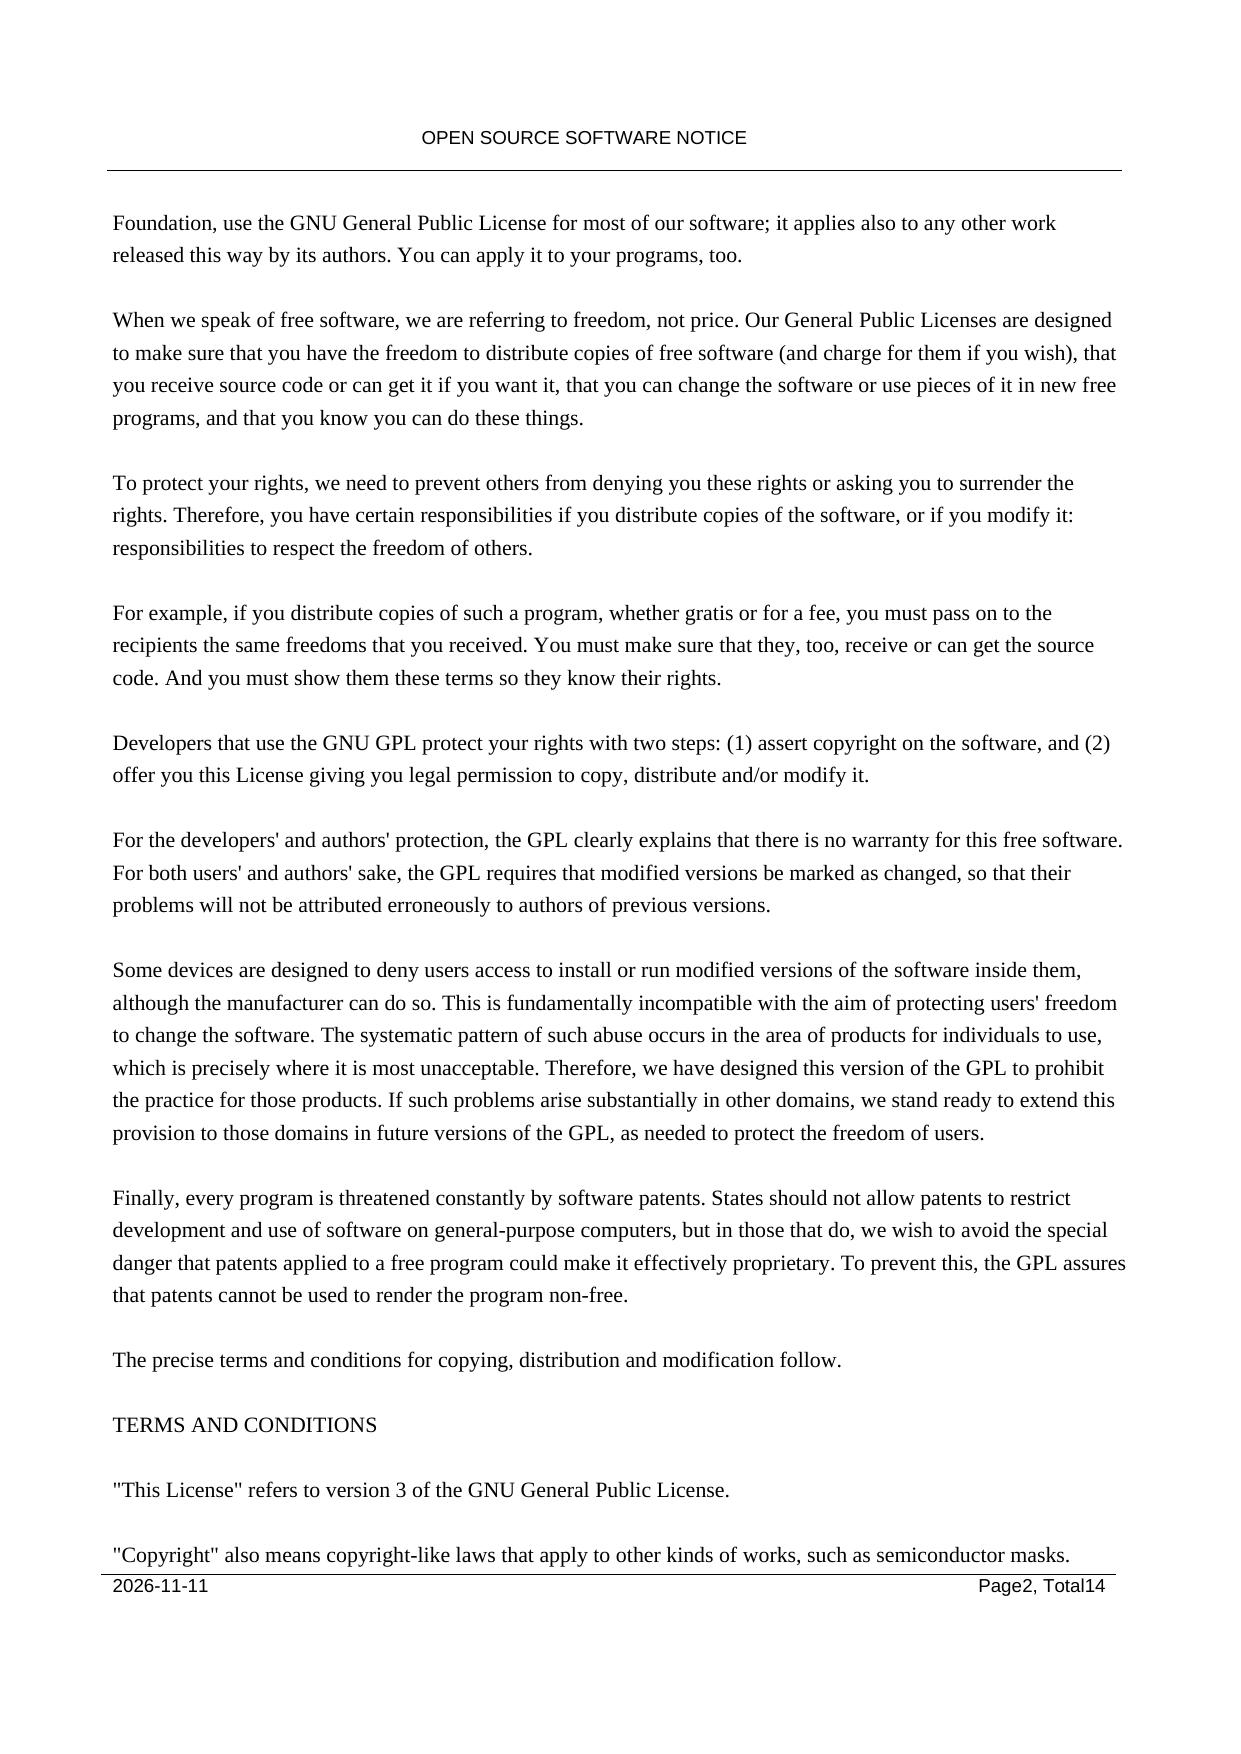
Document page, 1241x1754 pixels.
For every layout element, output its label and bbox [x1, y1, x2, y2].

text [112, 206, 1128, 1571]
